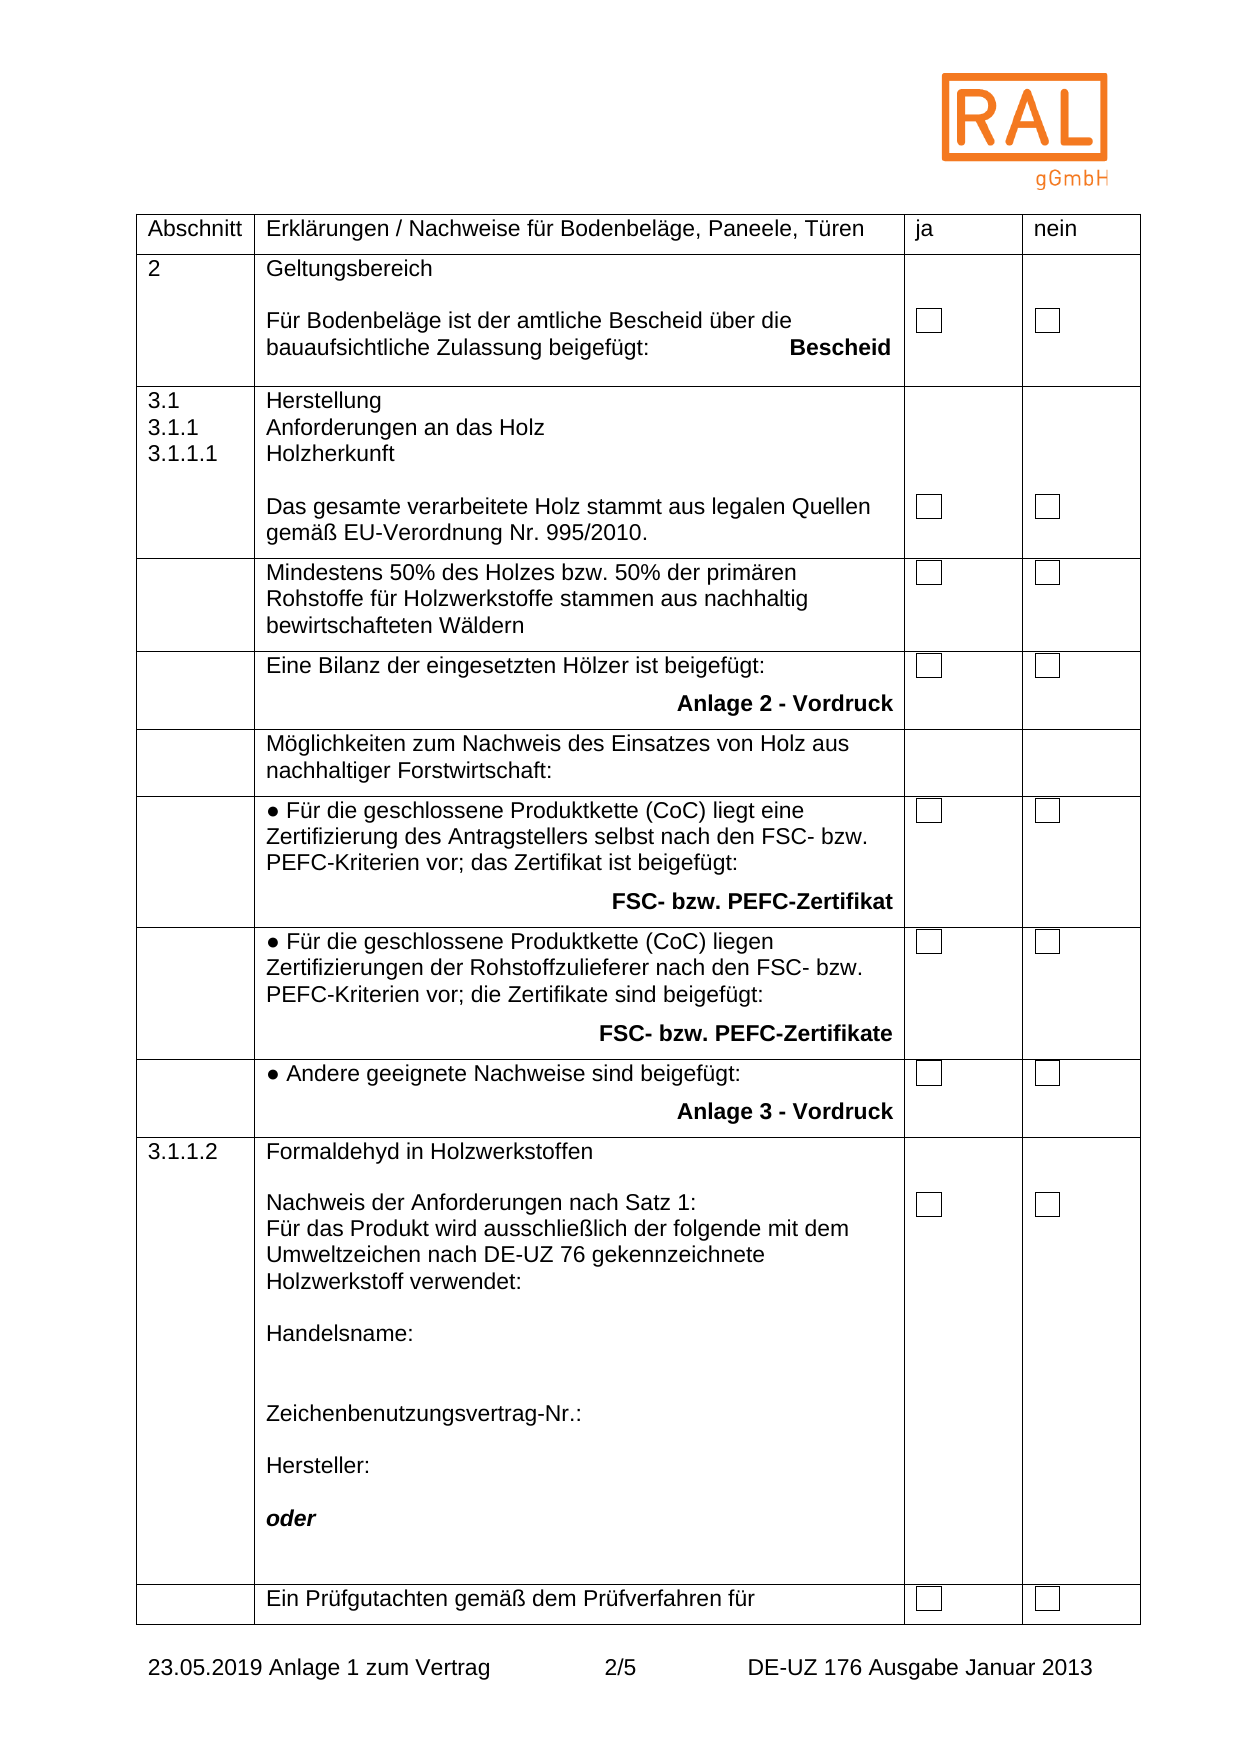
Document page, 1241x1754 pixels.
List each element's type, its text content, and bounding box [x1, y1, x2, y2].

table_cell 3.1 3.1.1 3.1.1.1 [137, 387, 254, 558]
table_header nein [1023, 215, 1140, 253]
table_cell [1023, 730, 1140, 796]
table_cell [1023, 387, 1140, 558]
table_header ja [905, 215, 1022, 253]
table_cell [1023, 559, 1140, 651]
picture [941, 73, 1108, 190]
table_cell Formaldehyd in Holzwerkstoffen Nachweis der Anforderungen nach Satz 1: Für das Produkt wird ausschließlich der folgende mit dem Umweltzeichen nach DE-UZ 76 gekennzeichnete Holzwerkstoff verwendet: Handelsname: Zeichenbenutzungsvertrag-Nr.: Hersteller: oder [255, 1138, 904, 1584]
table_cell [1023, 652, 1140, 729]
table_cell [905, 255, 1022, 386]
table_cell [1023, 1138, 1140, 1584]
table_cell [137, 1585, 254, 1624]
table_cell [137, 1060, 254, 1137]
table_cell Mindestens 50% des Holzes bzw. 50% der primären Rohstoffe für Holzwerkstoffe stammen aus nachhaltig bewirtschafteten Wäldern [255, 559, 904, 651]
table_cell ● Andere geeignete Nachweise sind beigefügt: Anlage 3 - Vordruck [255, 1060, 904, 1137]
table_cell [137, 928, 254, 1058]
table_cell [1023, 255, 1140, 386]
table_cell Eine Bilanz der eingesetzten Hölzer ist beigefügt: Anlage 2 - Vordruck [255, 652, 904, 729]
table_header Abschnitt [137, 215, 254, 253]
table_cell Herstellung Anforderungen an das Holz Holzherkunft Das gesamte verarbeitete Holz stammt aus legalen Quellen gemäß EU-Verordnung Nr. 995/2010. [255, 387, 904, 558]
table_cell [137, 559, 254, 651]
table_cell [905, 387, 1022, 558]
table_cell [137, 652, 254, 729]
table_cell [905, 559, 1022, 651]
table_cell [137, 730, 254, 796]
table_cell [137, 797, 254, 927]
table_cell [1023, 1585, 1140, 1624]
table_cell Geltungsbereich Für Bodenbeläge ist der amtliche Bescheid über die bauaufsichtliche Zulassung beigefügt: Bescheid [255, 255, 904, 386]
table_cell Möglichkeiten zum Nachweis des Einsatzes von Holz aus nachhaltiger Forstwirtschaft: [255, 730, 904, 796]
table_cell [905, 730, 1022, 796]
table_cell [905, 797, 1022, 927]
table_cell ● Für die geschlossene Produktkette (CoC) liegt eine Zertifizierung des Antragstellers selbst nach den FSC- bzw. PEFC-Kriterien vor; das Zertifikat ist beigefügt: FSC- bzw. PEFC-Zertifikat [255, 797, 904, 927]
table_cell 2 [137, 255, 254, 386]
table_cell [905, 1138, 1022, 1584]
table_cell [1023, 928, 1140, 1058]
table_cell [905, 1060, 1022, 1137]
table_cell [905, 1585, 1022, 1624]
table_cell [1023, 1060, 1140, 1137]
table_cell 3.1.1.2 [137, 1138, 254, 1584]
table_header Erklärungen / Nachweise für Bodenbeläge, Paneele, Türen [255, 215, 904, 253]
table_cell ● Für die geschlossene Produktkette (CoC) liegen Zertifizierungen der Rohstoffzulieferer nach den FSC- bzw. PEFC-Kriterien vor; die Zertifikate sind beigefügt: FSC- bzw. PEFC-Zertifikate [255, 928, 904, 1058]
table_cell [905, 928, 1022, 1058]
table_cell [905, 652, 1022, 729]
table_cell [1023, 797, 1140, 927]
